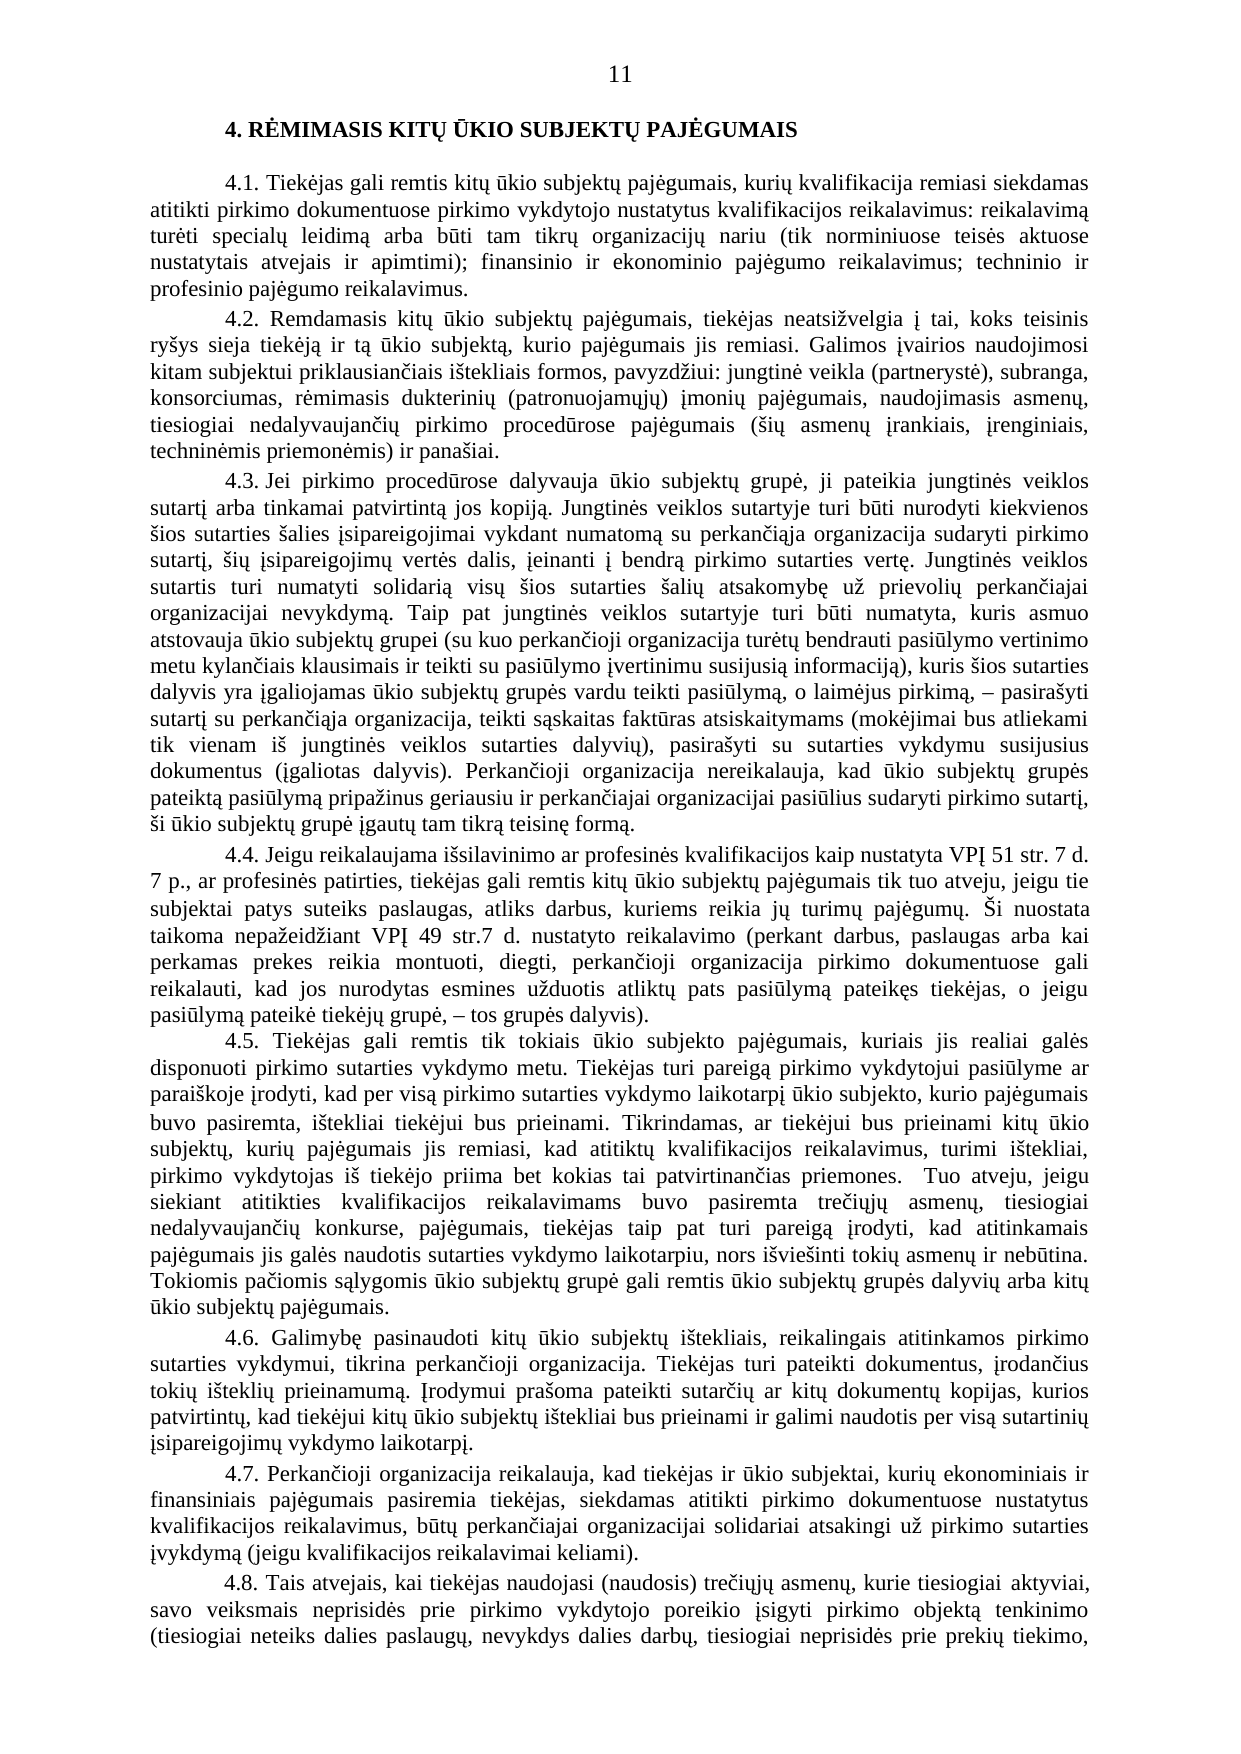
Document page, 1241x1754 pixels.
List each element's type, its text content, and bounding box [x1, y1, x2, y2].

text 4. RĖMIMASIS KITŲ ŪKIO SUBJEKTŲ PAJĖGUMAIS [150, 117, 1090, 143]
text 4.7. Perkančioji organizacija reikalauja, kad tiekėjas ir ūkio subjektai, kurių ekonominiais ir finansiniais pajėgumais pasiremia tiekėjas, siekdamas atitikti pirkimo dokumentuose nustatytus kvalifikacijos reikalavimus, būtų perkančiajai organizacijai solidariai atsakingi už pirkimo sutarties įvykdymą (jeigu kvalifikacijos reikalavimai keliami). [150, 1460, 1090, 1565]
text 4.4. Jeigu reikalaujama išsilavinimo ar profesinės kvalifikacijos kaip nustatyta VPĮ 51 str. 7 d. 7 p., ar profesinės patirties, tiekėjas gali remtis kitų ūkio subjektų pajėgumais tik tuo atveju, jeigu tie subjektai patys suteiks paslaugas, atliks darbus, kuriems reikia jų turimų pajėgumų. Ši nuostata taikoma nepažeidžiant VPĮ 49 str.7 d. nustatyto reikalavimo (perkant darbus, paslaugas arba kai perkamas prekes reikia montuoti, diegti, perkančioji organizacija pirkimo dokumentuose gali reikalauti, kad jos nurodytas esmines užduotis atliktų pats pasiūlymą pateikęs tiekėjas, o jeigu pasiūlymą pateikė tiekėjų grupė, – tos grupės dalyvis). [150, 841, 1090, 1027]
text 4.3. Jei pirkimo procedūrose dalyvauja ūkio subjektų grupė, ji pateikia jungtinės veiklos sutartį arba tinkamai patvirtintą jos kopiją. Jungtinės veiklos sutartyje turi būti nurodyti kiekvienos šios sutarties šalies įsipareigojimai vykdant numatomą su perkančiąja organizacija sudaryti pirkimo sutartį, šių įsipareigojimų vertės dalis, įeinanti į bendrą pirkimo sutarties vertę. Jungtinės veiklos sutartis turi numatyti solidarią visų šios sutarties šalių atsakomybę už prievolių perkančiajai organizacijai nevykdymą. Taip pat jungtinės veiklos sutartyje turi būti numatyta, kuris asmuo atstovauja ūkio subjektų grupei (su kuo perkančioji organizacija turėtų bendrauti pasiūlymo vertinimo metu kylančiais klausimais ir teikti su pasiūlymo įvertinimu susijusią informaciją), kuris šios sutarties dalyvis yra įgaliojamas ūkio subjektų grupės vardu teikti pasiūlymą, o laimėjus pirkimą, – pasirašyti sutartį su perkančiąja organizacija, teikti sąskaitas faktūras atsiskaitymams (mokėjimai bus atliekami tik vienam iš jungtinės veiklos sutarties dalyvių), pasirašyti su sutarties vykdymu susijusius dokumentus (įgaliotas dalyvis). Perkančioji organizacija nereikalauja, kad ūkio subjektų grupės pateiktą pasiūlymą pripažinus geriausiu ir perkančiajai organizacijai pasiūlius sudaryti pirkimo sutartį, ši ūkio subjektų grupė įgautų tam tikrą teisinę formą. [150, 467, 1090, 836]
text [150, 1569, 1090, 1648]
text 4.2. Remdamasis kitų ūkio subjektų pajėgumais, tiekėjas neatsižvelgia į tai, koks teisinis ryšys sieja tiekėją ir tą ūkio subjektą, kurio pajėgumais jis remiasi. Galimos įvairios naudojimosi kitam subjektui priklausiančiais ištekliais formos, pavyzdžiui: jungtinė veikla (partnerystė), subranga, konsorciumas, rėmimasis dukterinių (patronuojamųjų) įmonių pajėgumais, naudojimasis asmenų, tiesiogiai nedalyvaujančių pirkimo procedūrose pajėgumais (šių asmenų įrankiais, įrenginiais, techninėmis priemonėmis) ir panašiai. [150, 305, 1090, 463]
text 4.5. Tiekėjas gali remtis tik tokiais ūkio subjekto pajėgumais, kuriais jis realiai galės disponuoti pirkimo sutarties vykdymo metu. Tiekėjas turi pareigą pirkimo vykdytojui pasiūlyme ar paraiškoje įrodyti, kad per visą pirkimo sutarties vykdymo laikotarpį ūkio subjekto, kurio pajėgumais buvo pasiremta, ištekliai tiekėjui bus prieinami. Tikrindamas, ar tiekėjui bus prieinami kitų ūkio subjektų, kurių pajėgumais jis remiasi, kad atitiktų kvalifikacijos reikalavimus, turimi ištekliai, pirkimo vykdytojas iš tiekėjo priima bet kokias tai patvirtinančias priemones. Tuo atveju, jeigu siekiant atitikties kvalifikacijos reikalavimams buvo pasiremta trečiųjų asmenų, tiesiogiai nedalyvaujančių konkurse, pajėgumais, tiekėjas taip pat turi pareigą įrodyti, kad atitinkamais pajėgumais jis galės naudotis sutarties vykdymo laikotarpiu, nors išviešinti tokių asmenų ir nebūtina. Tokiomis pačiomis sąlygomis ūkio subjektų grupė gali remtis ūkio subjektų grupės dalyvių arba kitų ūkio subjektų pajėgumais. [150, 1027, 1090, 1320]
text 4.6. Galimybę pasinaudoti kitų ūkio subjektų ištekliais, reikalingais atitinkamos pirkimo sutarties vykdymui, tikrina perkančioji organizacija. Tiekėjas turi pateikti dokumentus, įrodančius tokių išteklių prieinamumą. Įrodymui prašoma pateikti sutarčių ar kitų dokumentų kopijas, kurios patvirtintų, kad tiekėjui kitų ūkio subjektų ištekliai bus prieinami ir galimi naudotis per visą sutartinių įsipareigojimų vykdymo laikotarpį. [150, 1324, 1090, 1456]
text 4.1. Tiekėjas gali remtis kitų ūkio subjektų pajėgumais, kurių kvalifikacija remiasi siekdamas atitikti pirkimo dokumentuose pirkimo vykdytojo nustatytus kvalifikacijos reikalavimus: reikalavimą turėti specialų leidimą arba būti tam tikrų organizacijų nariu (tik norminiuose teisės aktuose nustatytais atvejais ir apimtimi); finansinio ir ekonominio pajėgumo reikalavimus; techninio ir profesinio pajėgumo reikalavimus. [150, 169, 1090, 301]
